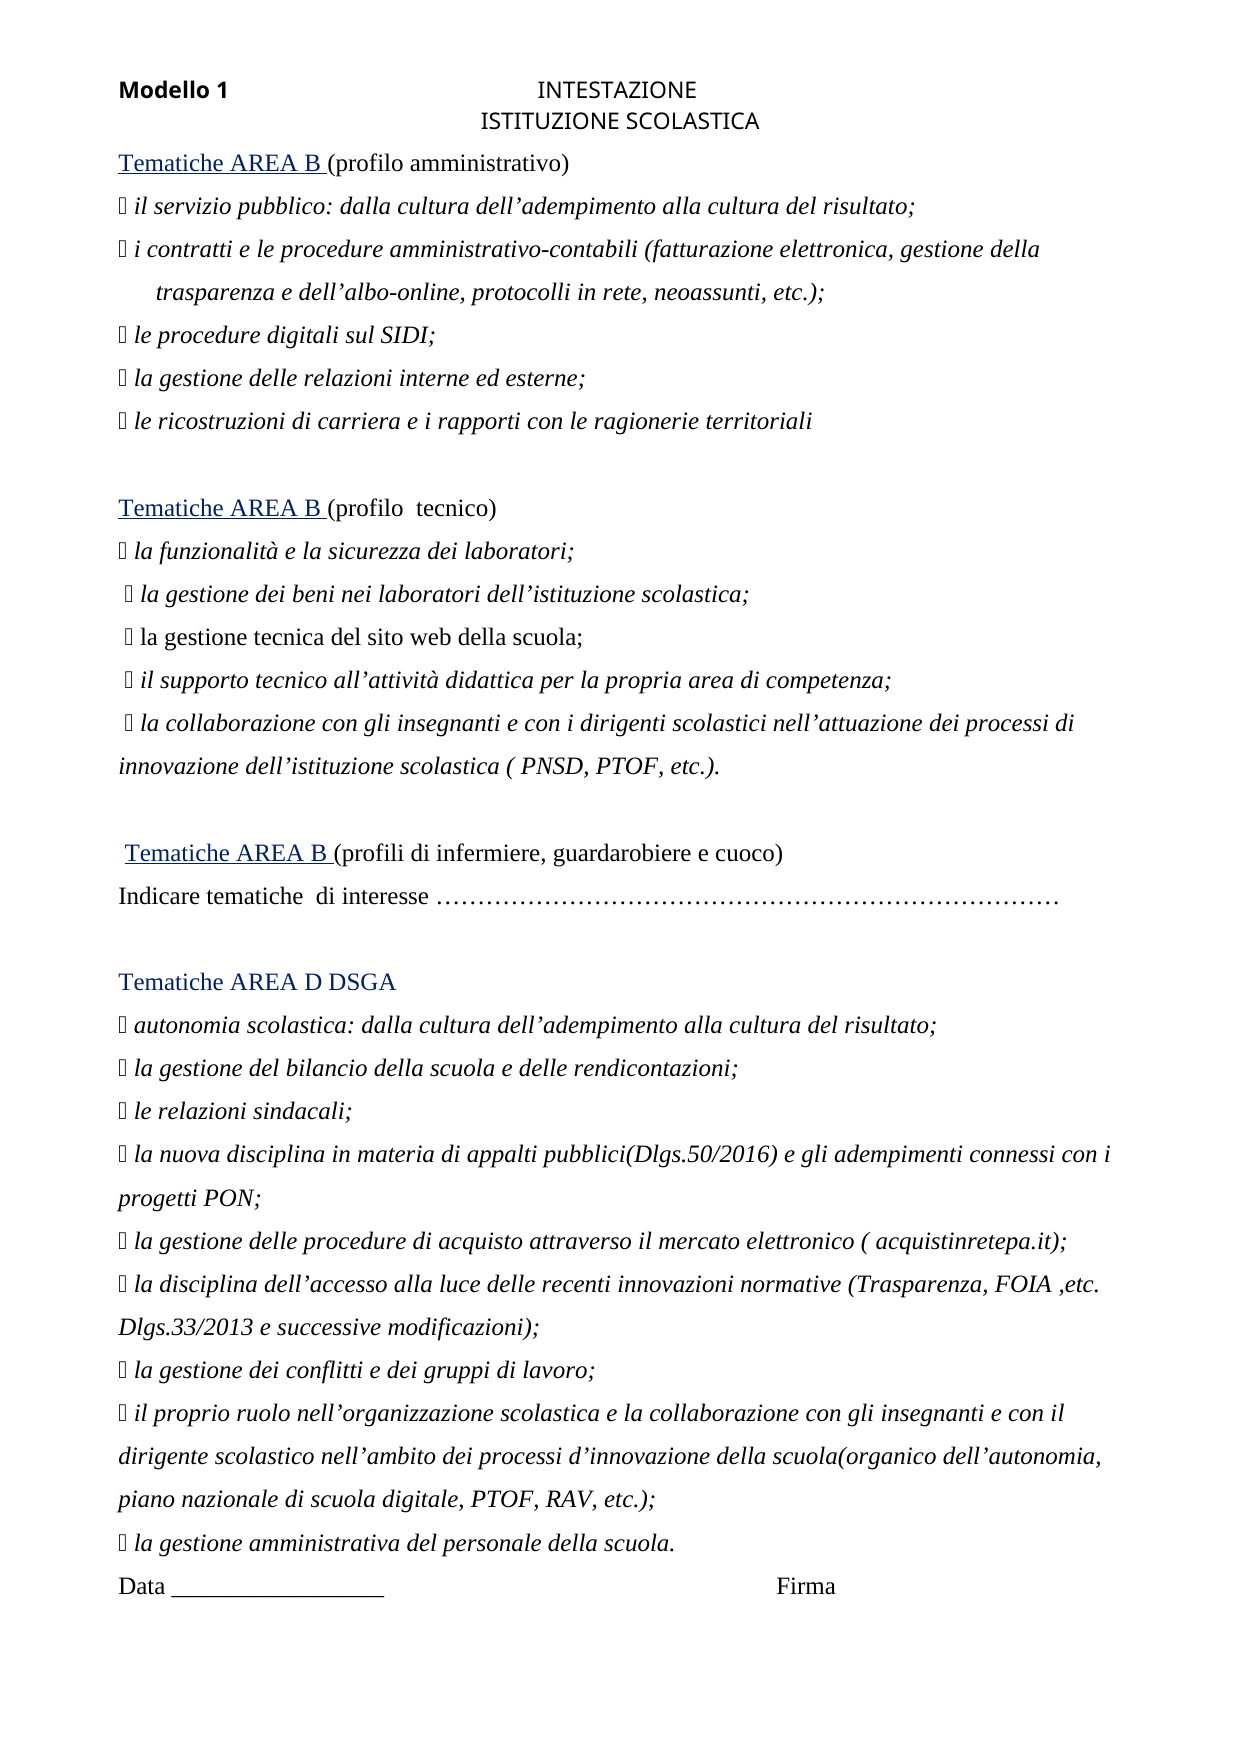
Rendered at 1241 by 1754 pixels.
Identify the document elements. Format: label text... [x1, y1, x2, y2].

text la gestione tecnica del sito web della scuola; [118, 622, 1146, 651]
text la disciplina dell’accesso alla luce delle recenti innovazioni normative (Trasparenza, FOIA ,etc. Dlgs.33/2013 e successive modificazioni); [118, 1269, 1140, 1341]
text la gestione dei beni nei laboratori dell’istituzione scolastica; [118, 579, 1146, 608]
text la gestione del bilancio della scuola e delle rendicontazioni; [118, 1053, 1140, 1082]
text le procedure digitali sul SIDI; [118, 320, 1146, 349]
text trasparenza e dell’albo-online, protocolli in rete, neoassunti, etc.); [118, 277, 1146, 306]
text la gestione delle procedure di acquisto attraverso il mercato elettronico ( acquistinretepa.it); [118, 1226, 1140, 1254]
text Tematiche AREA B (profilo tecnico) [118, 493, 1146, 521]
text le relazioni sindacali; [118, 1096, 1140, 1125]
text la nuova disciplina in materia di appalti pubblici(Dlgs.50/2016) e gli adempimenti connessi con i progetti PON; [118, 1139, 1140, 1211]
text il servizio pubblico: dalla cultura dell’adempimento alla cultura del risultato; [118, 191, 1146, 219]
text le ricostruzioni di carriera e i rapporti con le ragionerie territoriali [118, 406, 1146, 435]
text la gestione dei conflitti e dei gruppi di lavoro; [118, 1355, 1140, 1384]
text Indicare tematiche di interesse ………………………………………………………………… [118, 881, 1122, 909]
text la gestione delle relazioni interne ed esterne; [118, 363, 1146, 392]
text il supporto tecnico all’attività didattica per la propria area di competenza; [118, 665, 1146, 694]
text Tematiche AREA B (profili di infermiere, guardarobiere e cuoco) [118, 838, 1122, 866]
text Tematiche AREA D DSGA [118, 967, 1122, 996]
text Tematiche AREA B (profilo amministrativo) [118, 148, 1146, 176]
text la collaborazione con gli insegnanti e con i dirigenti scolastici nell’attuazione dei processi di innovazione dell’istituzione scolastica ( PNSD, PTOF, etc.). [118, 708, 1146, 780]
text Data _________________ Firma [118, 1571, 1122, 1599]
text la funzionalità e la sicurezza dei laboratori; [118, 536, 1146, 564]
text i contratti e le procedure amministrativo-contabili (fatturazione elettronica, gestione della [118, 234, 1146, 263]
text il proprio ruolo nell’organizzazione scolastica e la collaborazione con gli insegnanti e con il dirigente scolastico nell’ambito dei processi d’innovazione della scuola(organico dell’autonomia, piano nazionale di scuola digitale, PTOF, RAV, etc.); [118, 1398, 1140, 1513]
text autonomia scolastica: dalla cultura dell’adempimento alla cultura del risultato; [118, 1010, 1122, 1039]
text la gestione amministrativa del personale della scuola. [118, 1528, 1140, 1556]
